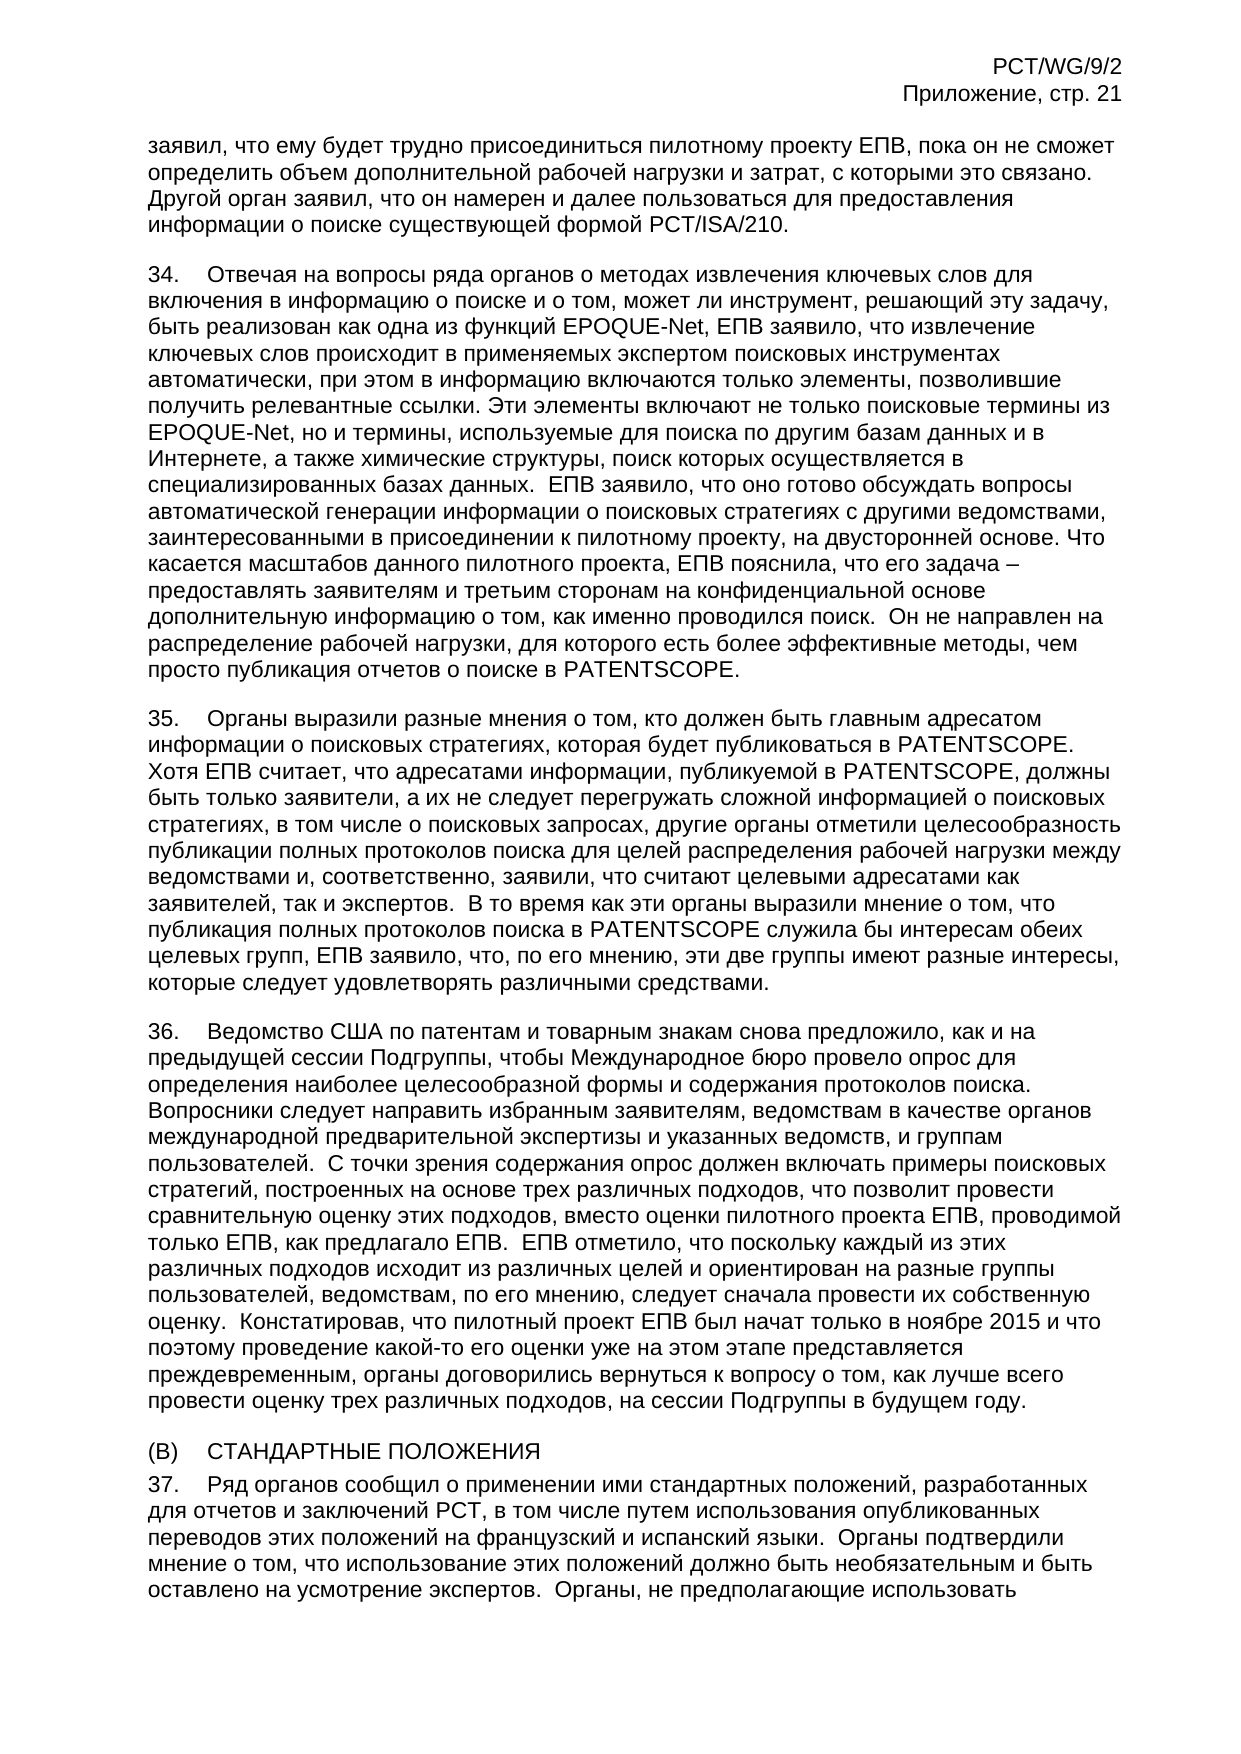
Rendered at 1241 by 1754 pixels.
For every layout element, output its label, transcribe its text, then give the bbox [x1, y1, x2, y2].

subtitle (b) стандартные положения [148, 1438, 1122, 1464]
list Отвечая на вопросы ряда органов о методах извлечения ключевых слов для включения в информацию о поиске и о том, может ли инструмент, решающий эту задачу, быть реализован как одна из функций EPOQUE-Net, ЕПВ заявило, что извлечение ключевых слов происходит в применяемых экспертом поисковых инструментах автоматически, при этом в информацию включаются только элементы, позволившие получить релевантные ссылки. Эти элементы включают не только поисковые термины из EPOQUE-Net, но и термины, используемые для поиска по другим базам данных и в Интернете, а также химические структуры, поиск которых осуществляется в специализированных базах данных. ЕПВ заявило, что оно готово обсуждать вопросы автоматической генерации информации о поисковых стратегиях с другими ведомствами, заинтересованными в присоединении к пилотному проекту, на двусторонней основе. Что касается масштабов данного пилотного проекта, ЕПВ пояснила, что его задача – предоставлять заявителям и третьим сторонам на конфиденциальной основе дополнительную информацию о том, как именно проводился поиск. Он не направлен на распределение рабочей нагрузки, для которого есть более эффективные методы, чем просто публикация отчетов о поиске в PATENTSCOPE. [148, 261, 1122, 682]
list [148, 1471, 1122, 1603]
list Органы выразили разные мнения о том, кто должен быть главным адресатом информации о поисковых стратегиях, которая будет публиковаться в PATENTSCOPE. Хотя ЕПВ считает, что адресатами информации, публикуемой в PATENTSCOPE, должны быть только заявители, а их не следует перегружать сложной информацией о поисковых стратегиях, в том числе о поисковых запросах, другие органы отметили целесообразность публикации полных протоколов поиска для целей распределения рабочей нагрузки между ведомствами и, соответственно, заявили, что считают целевыми адресатами как заявителей, так и экспертов. В то время как эти органы выразили мнение о том, что публикация полных протоколов поиска в PATENTSCOPE служила бы интересам обеих целевых групп, ЕПВ заявило, что, по его мнению, эти две группы имеют разные интересы, которые следует удовлетворять различными средствами. [148, 705, 1122, 995]
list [148, 132, 1122, 238]
list Ведомство США по патентам и товарным знакам снова предложило, как и на предыдущей сессии Подгруппы, чтобы Международное бюро провело опрос для определения наиболее целесообразной формы и содержания протоколов поиска. Вопросники следует направить избранным заявителям, ведомствам в качестве органов международной предварительной экспертизы и указанных ведомств, и группам пользователей. С точки зрения содержания опрос должен включать примеры поисковых стратегий, построенных на основе трех различных подходов, что позволит провести сравнительную оценку этих подходов, вместо оценки пилотного проекта ЕПВ, проводимой только ЕПВ, как предлагало ЕПВ. ЕПВ отметило, что поскольку каждый из этих различных подходов исходит из различных целей и ориентирован на разные группы пользователей, ведомствам, по его мнению, следует сначала провести их собственную оценку. Констатировав, что пилотный проект ЕПВ был начат только в ноябре 2015 и что поэтому проведение какой-то его оценки уже на этом этапе представляется преждевременным, органы договорились вернуться к вопросу о том, как лучше всего провести оценку трех различных подходов, на сессии Подгруппы в будущем году. [148, 1018, 1122, 1413]
